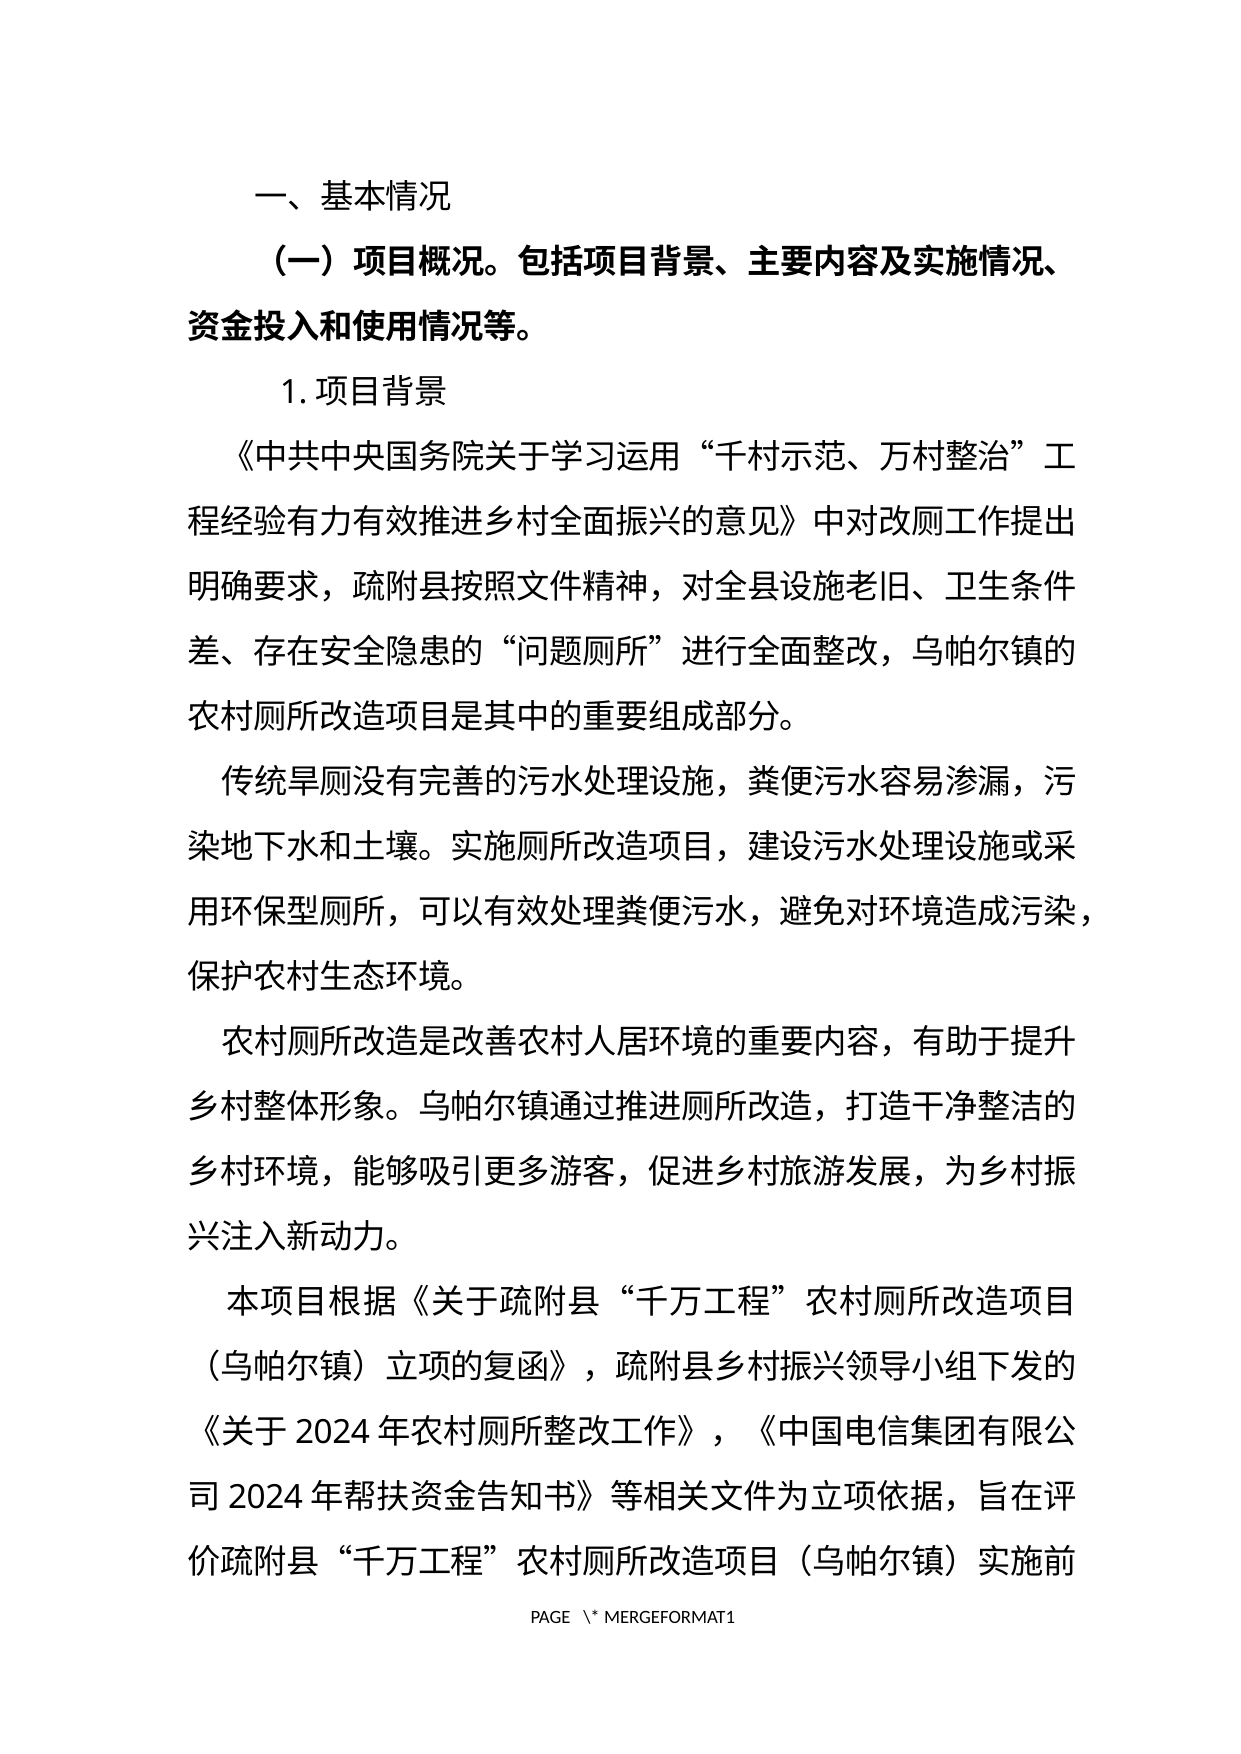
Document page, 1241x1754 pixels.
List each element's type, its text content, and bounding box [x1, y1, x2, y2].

text 一、基本情况 [187, 162, 1078, 227]
text （一）项目概况。包括项目背景、主要内容及实施情况、资金投入和使用情况等。 [187, 227, 1078, 357]
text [187, 357, 1078, 1592]
